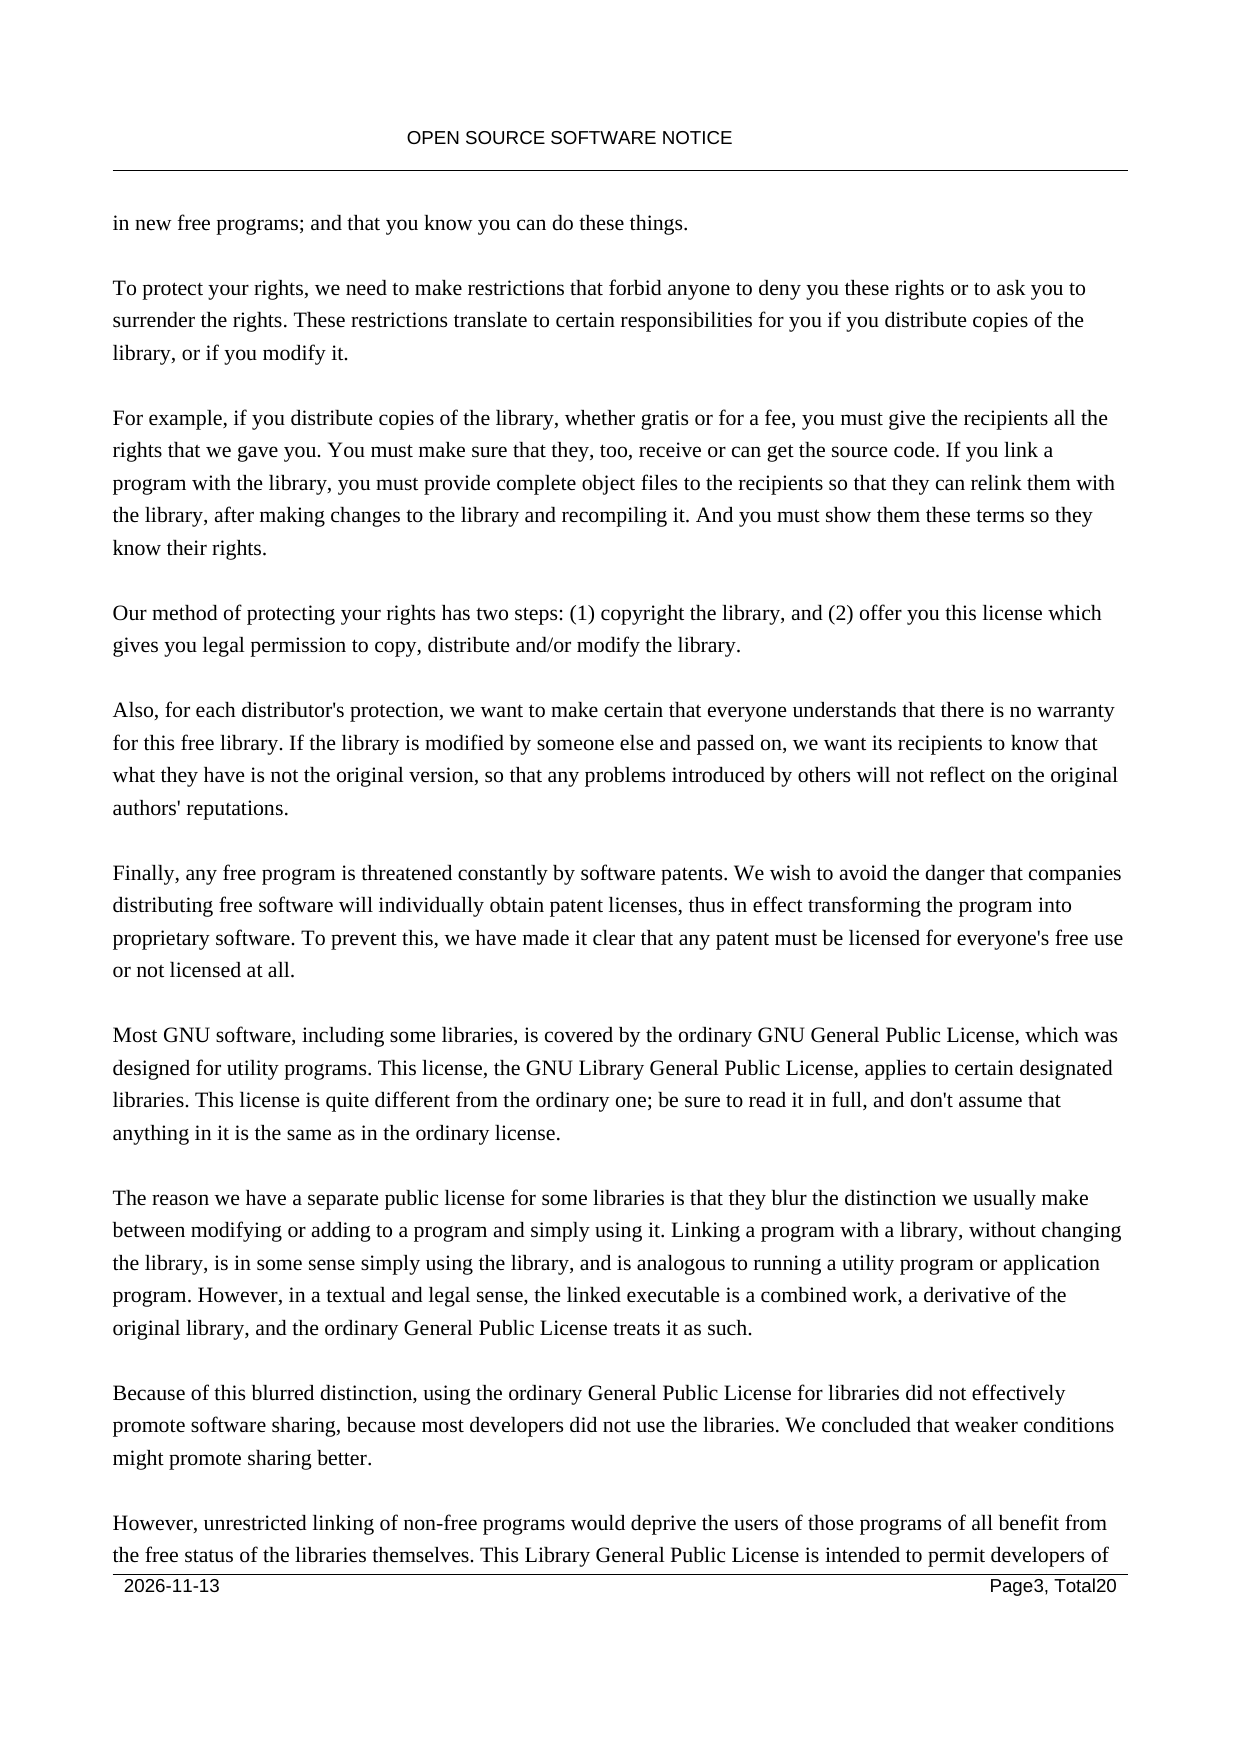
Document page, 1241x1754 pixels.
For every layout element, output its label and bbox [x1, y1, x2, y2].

text [112, 206, 1128, 1571]
